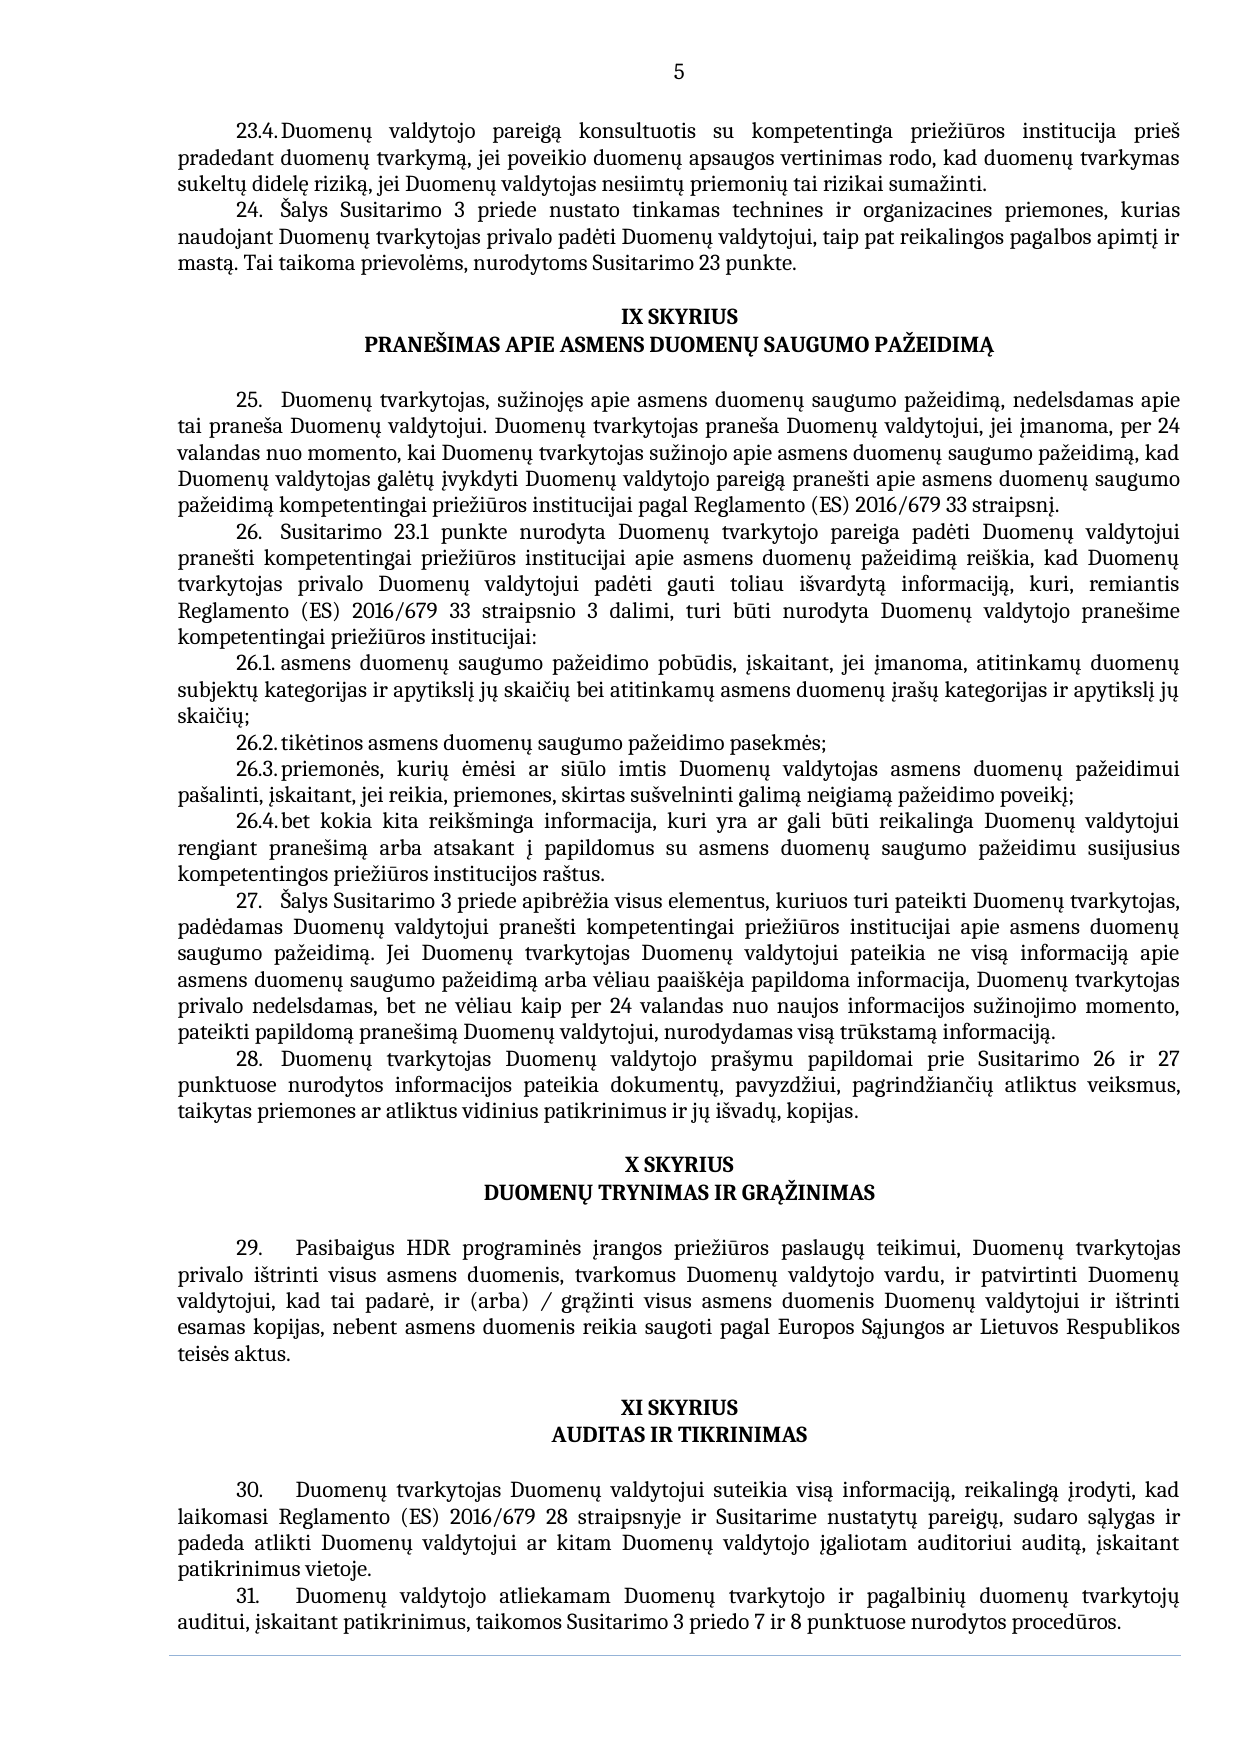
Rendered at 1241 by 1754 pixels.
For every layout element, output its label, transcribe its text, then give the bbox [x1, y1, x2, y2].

list AUDITAS IR TIKRINIMAS [177, 1422, 1181, 1448]
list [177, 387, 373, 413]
list bet kokia kita reikšminga informacija, kuri yra ar gali būti reikalinga Duomenų valdytojui rengiant pranešimą arba atsakant į papildomus su asmens duomenų saugumo pažeidimu susijusius kompetentingos priežiūros institucijos raštus. [177, 808, 1181, 887]
list XI SKYRIUS [177, 1394, 1181, 1421]
list Duomenų valdytojo pareigą konsultuotis su kompetentinga priežiūros institucija prieš pradedant duomenų tvarkymą, jei poveikio duomenų apsaugos vertinimas rodo, kad duomenų tvarkymas sukeltų didelę riziką, jei Duomenų valdytojas nesiimtų priemonių tai rizikai sumažinti. [177, 118, 1181, 197]
list DUOMENŲ TRYNIMAS IR GRĄŽINIMAS [177, 1180, 1181, 1206]
list Pasibaigus HDR programinės įrangos priežiūros paslaugų teikimui, Duomenų tvarkytojas privalo ištrinti visus asmens duomenis, tvarkomus Duomenų valdytojo vardu, ir patvirtinti Duomenų valdytojui, kad tai padarė, ir (arba) / grąžinti visus asmens duomenis Duomenų valdytojui ir ištrinti esamas kopijas, nebent asmens duomenis reikia saugoti pagal Europos Sąjungos ar Lietuvos Respublikos teisės aktus. [177, 1235, 1181, 1367]
list asmens duomenų saugumo pažeidimo pobūdis, įskaitant, jei įmanoma, atitinkamų duomenų subjektų kategorijas ir apytikslį jų skaičių bei atitinkamų asmens duomenų įrašų kategorijas ir apytikslį jų skaičių; [177, 650, 1181, 729]
list Duomenų valdytojo atliekamam Duomenų tvarkytojo ir pagalbinių duomenų tvarkytojų auditui, įskaitant patikrinimus, taikomos Susitarimo 3 priedo 7 ir 8 punktuose nurodytos procedūros. [177, 1583, 1181, 1635]
list Duomenų tvarkytojas Duomenų valdytojo prašymu papildomai prie Susitarimo 26 ir 27 punktuose nurodytos informacijos pateikia dokumentų, pavyzdžiui, pagrindžiančių atliktus veiksmus, taikytas priemones ar atliktus vidinius patikrinimus ir jų išvadų, kopijas. [177, 1046, 1181, 1124]
list Šalys Susitarimo 3 priede apibrėžia visus elementus, kuriuos turi pateikti Duomenų tvarkytojas, padėdamas Duomenų valdytojui pranešti kompetentingai priežiūros institucijai apie asmens duomenų saugumo pažeidimą. Jei Duomenų tvarkytojas Duomenų valdytojui pateikia ne visą informaciją apie asmens duomenų saugumo pažeidimą arba vėliau paaiškėja papildoma informacija, Duomenų tvarkytojas privalo nedelsdamas, bet ne vėliau kaip per 24 valandas nuo naujos informacijos sužinojimo momento, pateikti papildomą pranešimą Duomenų valdytojui, nurodydamas visą trūkstamą informaciją. [177, 887, 1181, 1046]
list Šalys Susitarimo 3 priede nustato tinkamas technines ir organizacines priemones, kurias naudojant Duomenų tvarkytojas privalo padėti Duomenų valdytojui, taip pat reikalingos pagalbos apimtį ir mastą. Tai taikoma prievolėms, nurodytoms Susitarimo 23 punkte. [177, 197, 1181, 276]
list priemonės, kurių ėmėsi ar siūlo imtis Duomenų valdytojas asmens duomenų pažeidimui pašalinti, įskaitant, jei reikia, priemones, skirtas sušvelninti galimą neigiamą pažeidimo poveikį; [177, 756, 1181, 808]
list tikėtinos asmens duomenų saugumo pažeidimo pasekmės; [177, 729, 1181, 756]
list IX SKYRIUS [177, 304, 1181, 330]
list X SKYRIUS [177, 1152, 1181, 1178]
list PRANEŠIMAS APIE ASMENS DUOMENŲ SAUGUMO PAŽEIDIMĄ [177, 331, 1181, 358]
list Duomenų tvarkytojas, sužinojęs apie asmens duomenų saugumo pažeidimą, nedelsdamas apie tai praneša Duomenų valdytojui. Duomenų tvarkytojas praneša Duomenų valdytojui, jei įmanoma, per 24 valandas nuo momento, kai Duomenų tvarkytojas sužinojo apie asmens duomenų saugumo pažeidimą, kad Duomenų valdytojas galėtų įvykdyti Duomenų valdytojo pareigą pranešti apie asmens duomenų saugumo pažeidimą kompetentingai priežiūros institucijai pagal Reglamento (ES) 2016/679 33 straipsnį. [177, 413, 1181, 518]
list Susitarimo 23.1 punkte nurodyta Duomenų tvarkytojo pareiga padėti Duomenų valdytojui pranešti kompetentingai priežiūros institucijai apie asmens duomenų pažeidimą reiškia, kad Duomenų tvarkytojas privalo Duomenų valdytojui padėti gauti toliau išvardytą informaciją, kuri, remiantis Reglamento (ES) 2016/679 33 straipsnio 3 dalimi, turi būti nurodyta Duomenų valdytojo pranešime kompetentingai priežiūros institucijai: [177, 518, 1181, 650]
list Duomenų tvarkytojas Duomenų valdytojui suteikia visą informaciją, reikalingą įrodyti, kad laikomasi Reglamento (ES) 2016/679 28 straipsnyje ir Susitarime nustatytų pareigų, sudaro sąlygas ir padeda atlikti Duomenų valdytojui ar kitam Duomenų valdytojo įgaliotam auditoriui auditą, įskaitant patikrinimus vietoje. [177, 1477, 1181, 1583]
